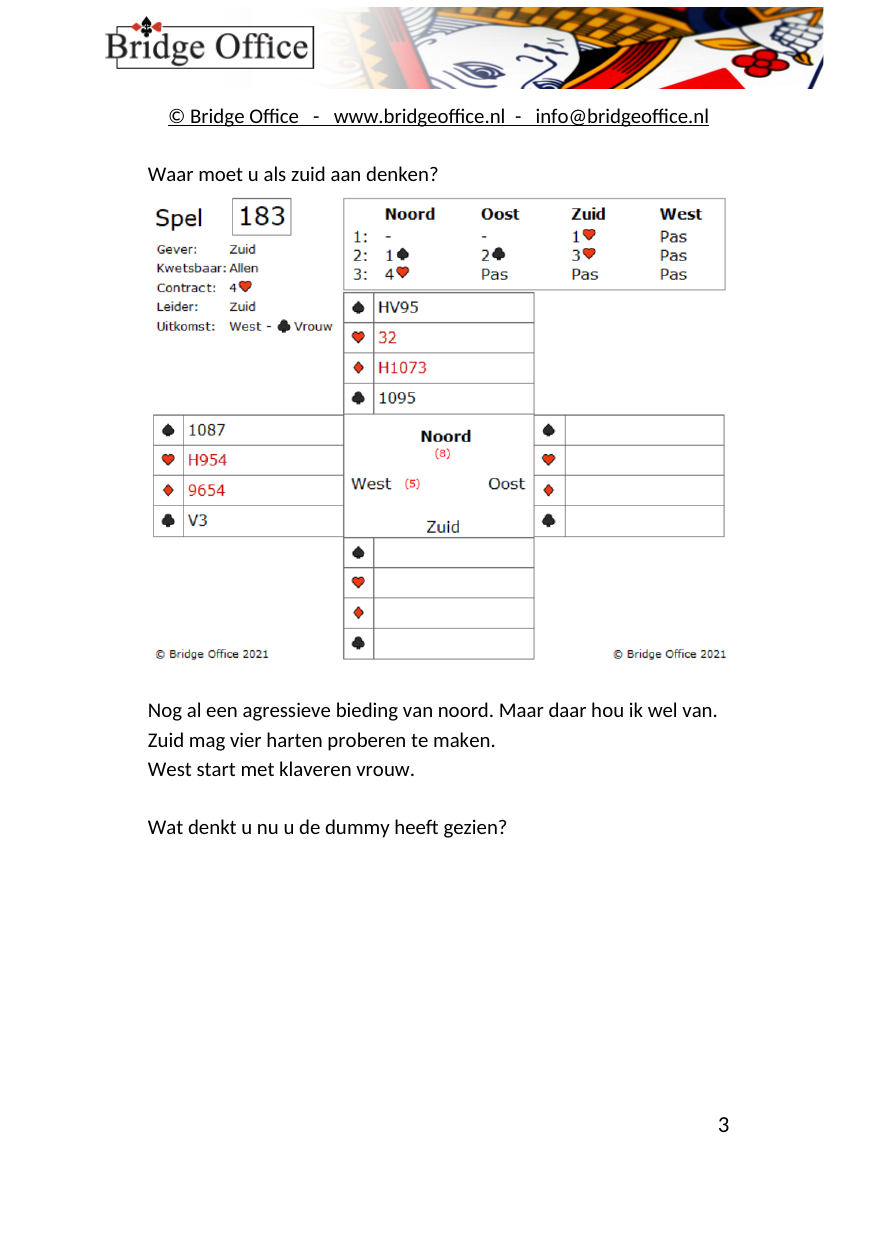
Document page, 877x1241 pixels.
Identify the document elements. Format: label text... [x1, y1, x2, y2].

picture [147, 191, 730, 665]
text Zuid mag vier harten proberen te maken. [148, 727, 729, 752]
text West start met klaveren vrouw. [148, 756, 729, 781]
text Nog al een agressieve bieding van noord. Maar daar hou ik wel van. [148, 698, 729, 723]
text Wat denkt u nu u de dummy heeft gezien? [148, 814, 729, 840]
text Waar moet u als zuid aan denken? [148, 161, 729, 191]
picture [78, 7, 824, 89]
